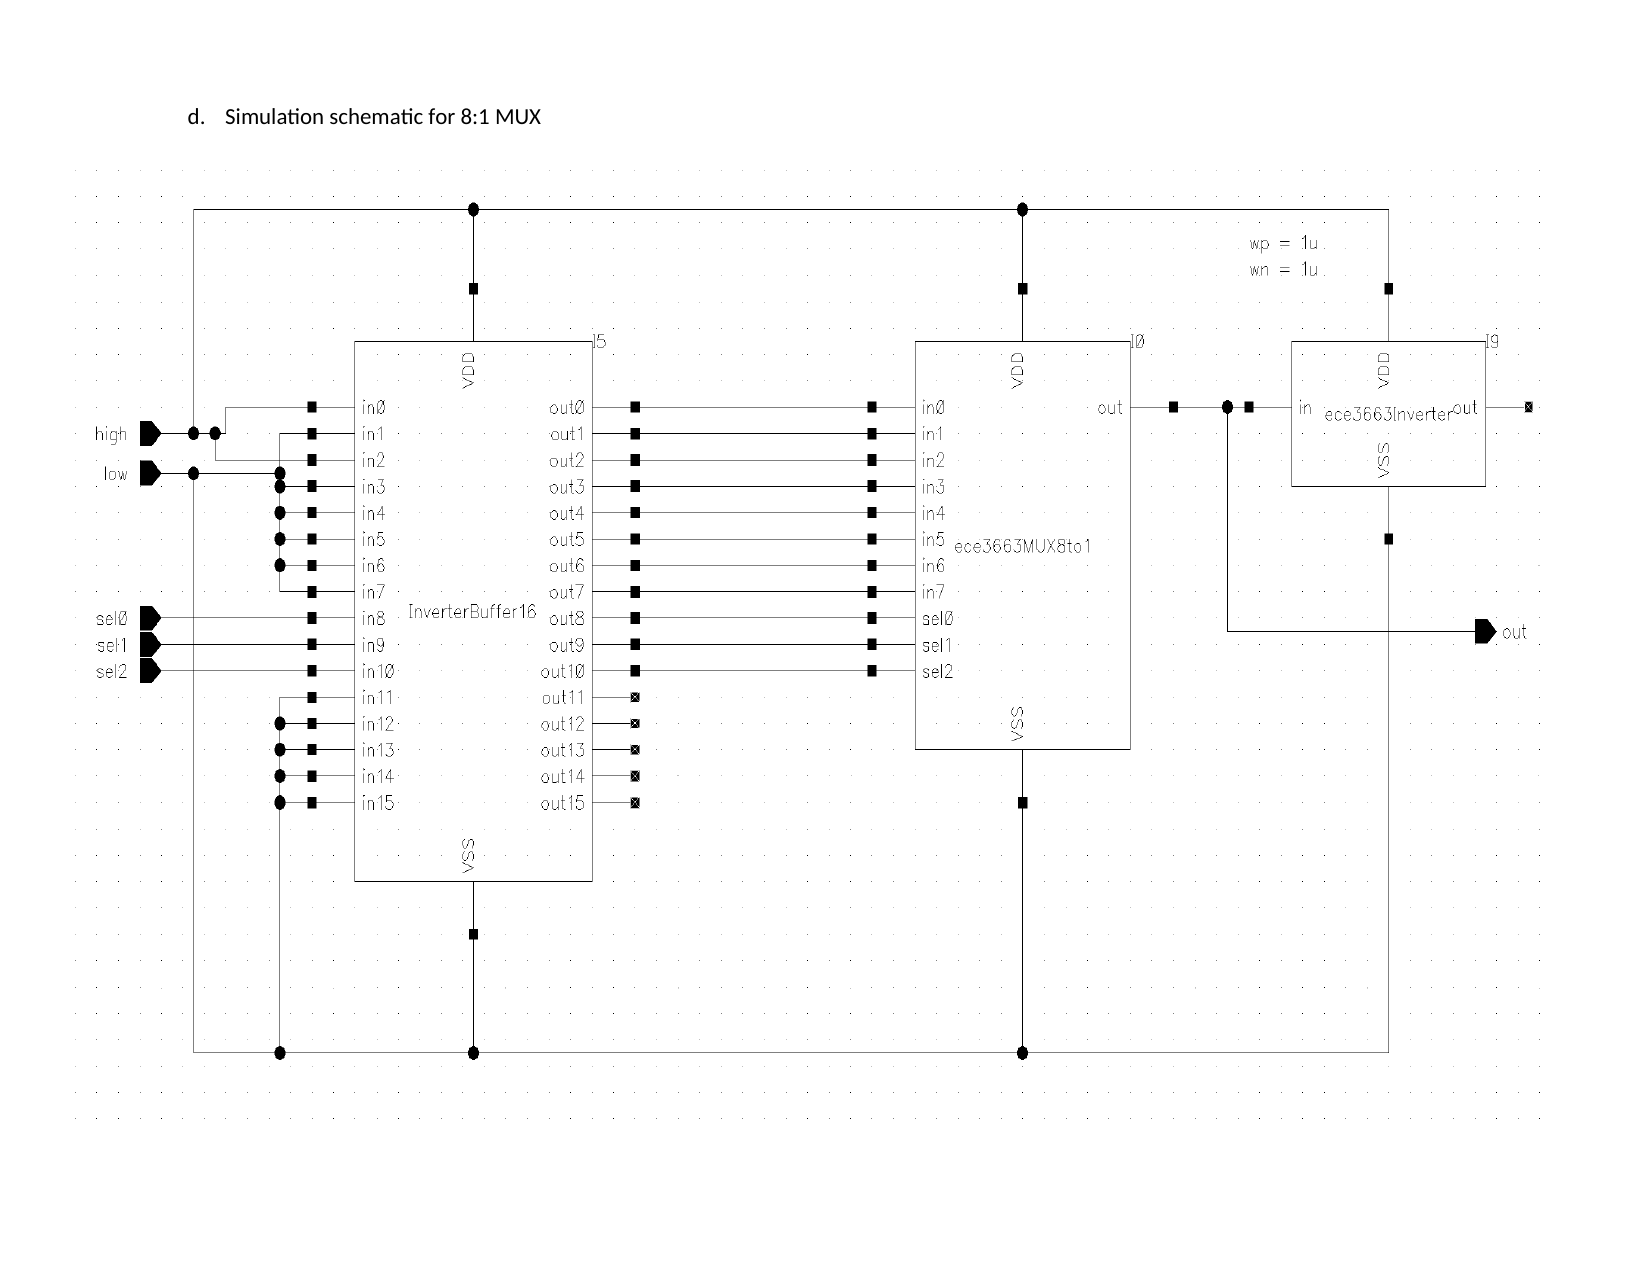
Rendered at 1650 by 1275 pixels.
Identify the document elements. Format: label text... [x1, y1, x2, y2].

list Simulation schematic for 8:1 MUX [187, 102, 1575, 130]
